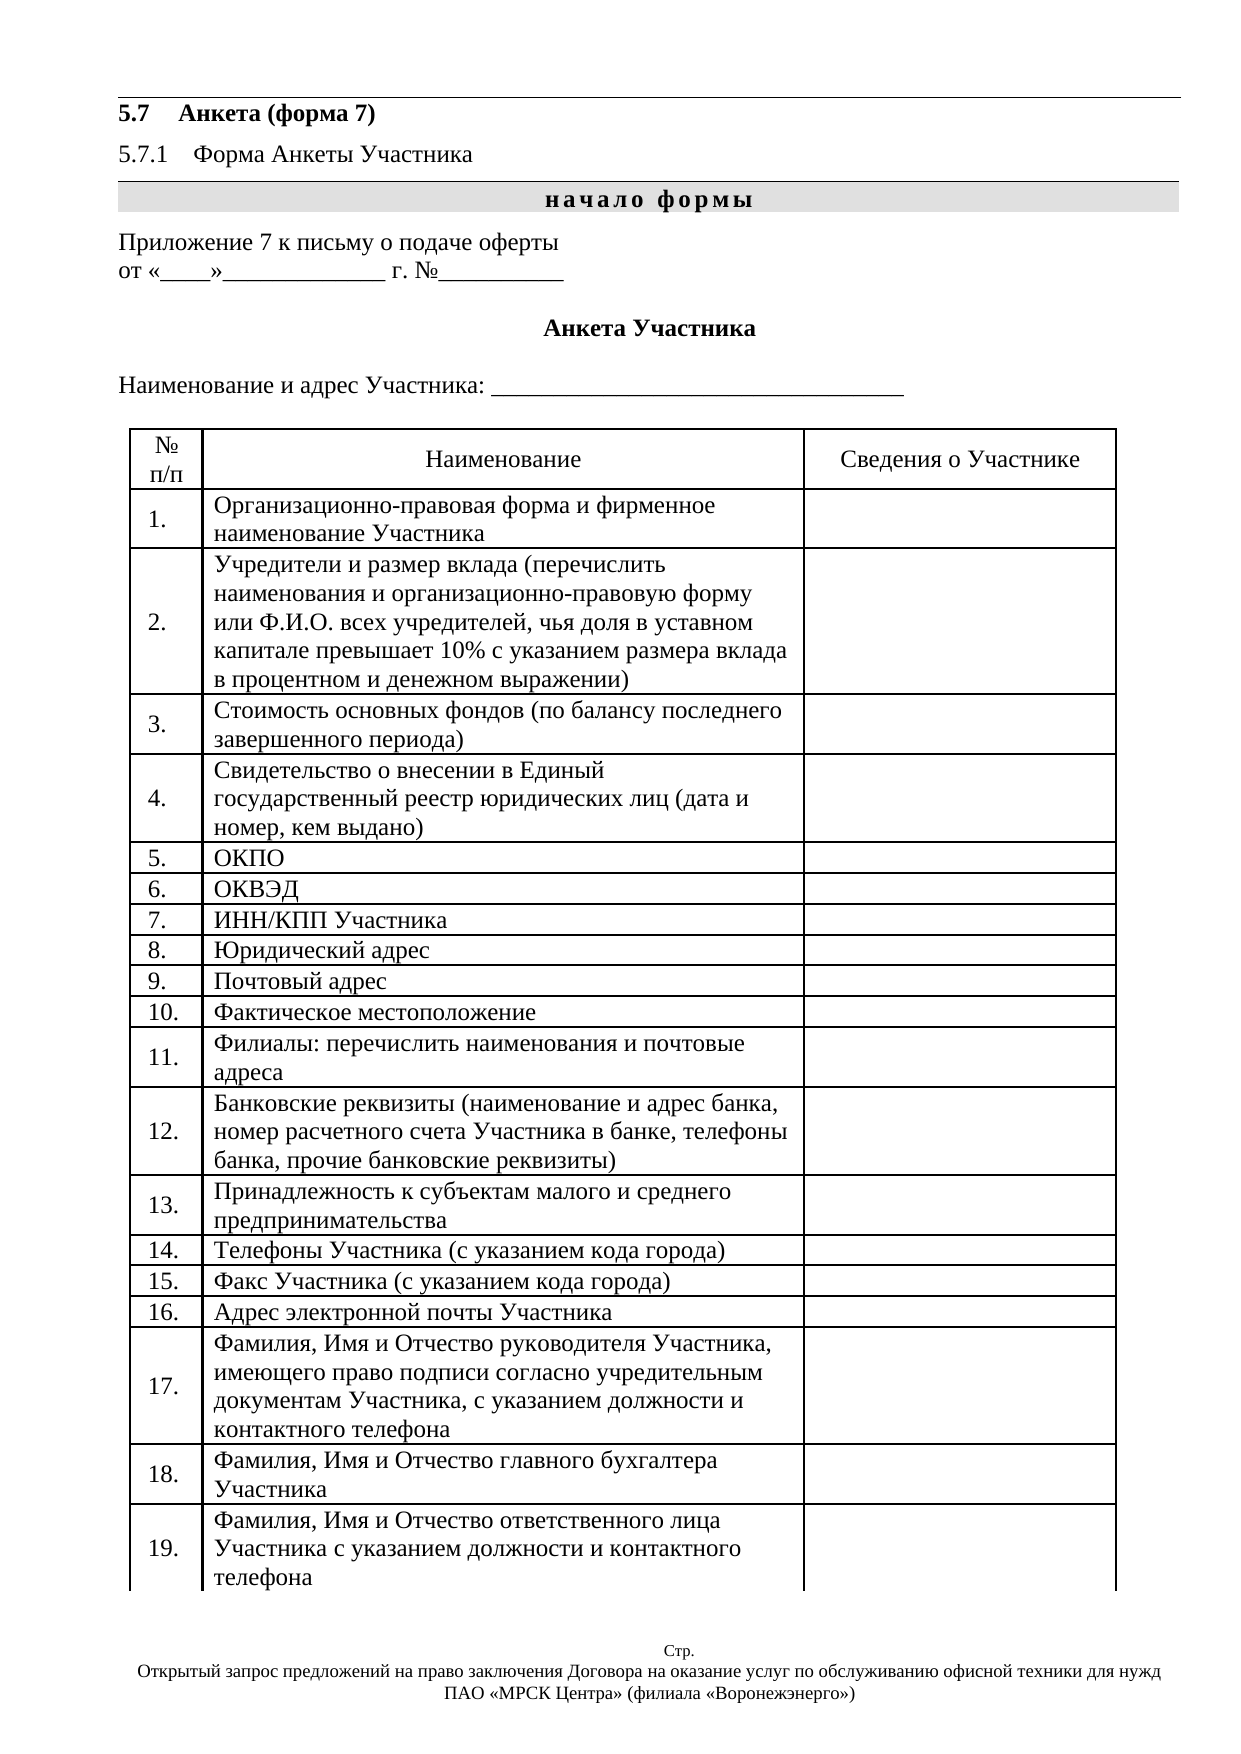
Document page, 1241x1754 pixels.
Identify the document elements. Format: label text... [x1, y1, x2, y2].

table_cell [805, 1028, 1115, 1086]
table_cell Фактическое местоположение [204, 997, 803, 1026]
table_cell Учредители и размер вклада (перечислить наименования и организационно-правовую форму или Ф.И.О. всех учредителей, чья доля в уставном капитале превышает 10% с указанием размера вклада в процентном и денежном выражении) [204, 549, 803, 693]
table_cell Телефоны Участника (с указанием кода города) [204, 1236, 803, 1264]
table_cell [805, 1266, 1115, 1295]
table_cell Фамилия, Имя и Отчество руководителя Участника, имеющего право подписи согласно учредительным документам Участника, с указанием должности и контактного телефона [204, 1328, 803, 1443]
table_cell Фамилия, Имя и Отчество главного бухгалтера Участника [204, 1445, 803, 1503]
table_cell [131, 695, 201, 753]
table_cell Факс Участника (с указанием кода города) [204, 1266, 803, 1295]
table_cell ОКПО [204, 843, 803, 872]
table_cell [805, 936, 1115, 964]
subtitle Анкета (форма 7) [118, 98, 1181, 127]
table_cell Почтовый адрес [204, 966, 803, 995]
table_cell Банковские реквизиты (наименование и адрес банка, номер расчетного счета Участника в банке, телефоны банка, прочие банковские реквизиты) [204, 1088, 803, 1174]
table_cell Организационно-правовая форма и фирменное наименование Участника [204, 490, 803, 547]
subtitle Форма Анкеты Участника [118, 139, 1181, 168]
table_cell [131, 1266, 201, 1295]
table_header Наименование [204, 430, 803, 488]
table_cell Юридический адрес [204, 936, 803, 964]
table_cell Филиалы: перечислить наименования и почтовые адреса [204, 1028, 803, 1086]
table_header Сведения о Участнике [805, 430, 1115, 488]
table_cell [131, 490, 201, 547]
table_cell [805, 1236, 1115, 1264]
table_cell [131, 843, 201, 872]
table_cell [805, 1176, 1115, 1233]
text Наименование и адрес Участника: _________________________________ [118, 371, 1181, 399]
table_cell [131, 936, 201, 964]
table_cell [131, 874, 201, 903]
table_cell [805, 695, 1115, 753]
table_cell [805, 905, 1115, 933]
table_header № п/п [131, 430, 201, 488]
table_cell [805, 1445, 1115, 1503]
text Приложение 7 к письму о подаче оферты от «____»_____________ г. №__________ [118, 227, 1181, 284]
table_cell [131, 1088, 201, 1174]
table_cell [131, 1236, 201, 1264]
table_cell [131, 549, 201, 693]
table_cell [805, 549, 1115, 693]
table_cell ИНН/КПП Участника [204, 905, 803, 933]
table_cell [805, 1297, 1115, 1326]
text начало формы [118, 182, 1179, 212]
table_cell Принадлежность к субъектам малого и среднего предпринимательства [204, 1176, 803, 1233]
table_cell Стоимость основных фондов (по балансу последнего завершенного периода) [204, 695, 803, 753]
table_cell [131, 755, 201, 841]
table_cell [131, 1505, 201, 1591]
table_cell [805, 1505, 1115, 1591]
table_cell Свидетельство о внесении в Единый государственный реестр юридических лиц (дата и номер, кем выдано) [204, 755, 803, 841]
table_cell [805, 843, 1115, 872]
table_cell [131, 1297, 201, 1326]
table_cell [805, 755, 1115, 841]
table_cell [131, 1176, 201, 1233]
table_cell [131, 1028, 201, 1086]
table_cell [131, 905, 201, 933]
table_cell [805, 997, 1115, 1026]
text Анкета Участника [118, 313, 1181, 342]
table_cell [805, 966, 1115, 995]
table_cell Адрес электронной почты Участника [204, 1297, 803, 1326]
table_cell ОКВЭД [204, 874, 803, 903]
table_cell [131, 966, 201, 995]
table_cell [805, 490, 1115, 547]
table_cell [131, 1445, 201, 1503]
table_cell [131, 997, 201, 1026]
table_cell [805, 1088, 1115, 1174]
table_cell [131, 1328, 201, 1443]
table_cell [805, 874, 1115, 903]
table_cell Фамилия, Имя и Отчество ответственного лица Участника с указанием должности и контактного телефона [204, 1505, 803, 1591]
table_cell [805, 1328, 1115, 1443]
